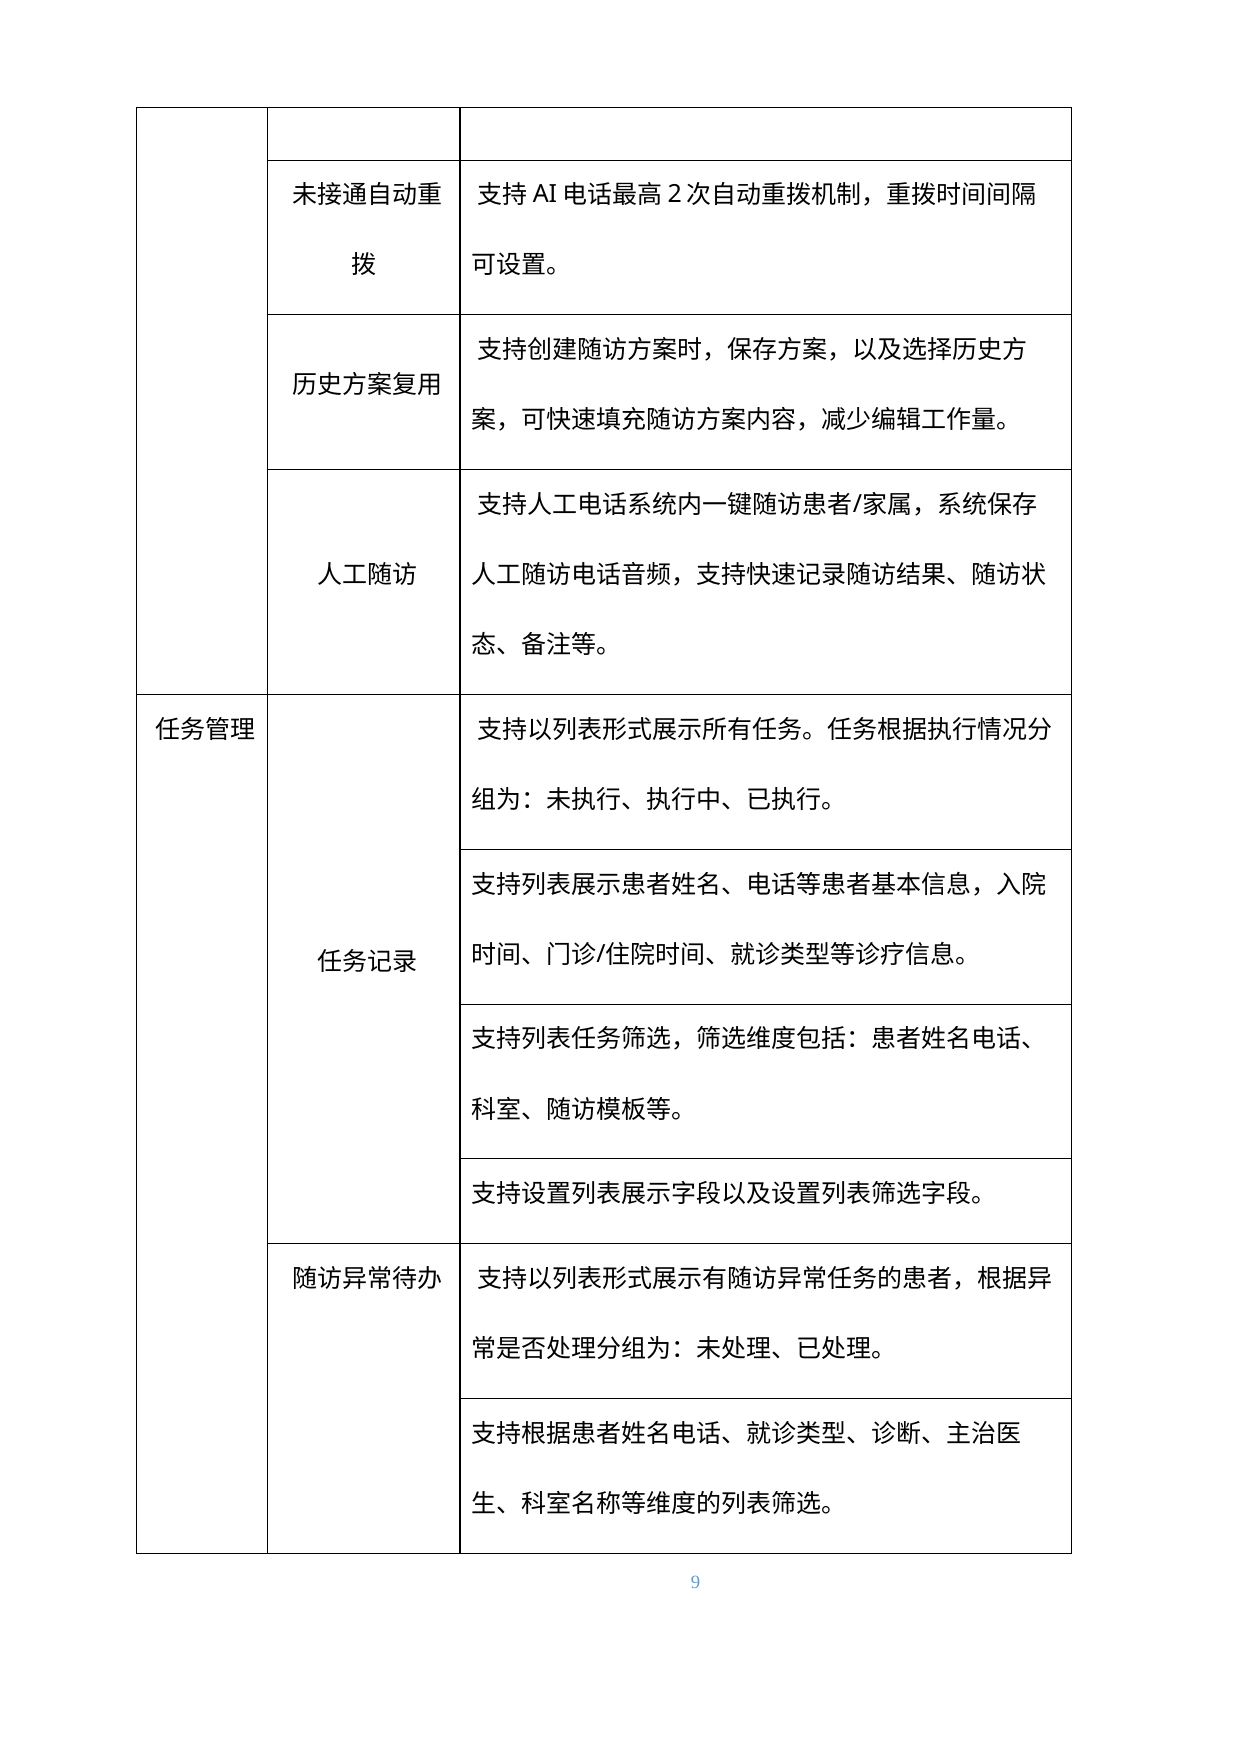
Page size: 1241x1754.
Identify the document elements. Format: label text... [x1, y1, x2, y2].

table_cell 支持设置列表展示字段以及设置列表筛选字段。 [461, 1159, 1071, 1243]
table_cell 支持以列表形式展示所有任务。任务根据执行情况分组为：未执行、执行中、已执行。 [461, 695, 1071, 849]
table_cell 支持根据患者姓名电话、就诊类型、诊断、主治医生、科室名称等维度的列表筛选。 [461, 1399, 1071, 1553]
table_cell 支持AI电话最高2次自动重拨机制，重拨时间间隔可设置。 [461, 161, 1071, 314]
table_cell 支持创建随访方案时，保存方案，以及选择历史方案，可快速填充随访方案内容，减少编辑工作量。 [461, 315, 1071, 469]
table_cell 任务记录 [268, 695, 459, 1243]
table_cell 未接通自动重拨 [268, 161, 459, 314]
table_cell 随访异常待办 [268, 1244, 459, 1553]
table_cell 支持人工电话系统内一键随访患者/家属，系统保存人工随访电话音频，支持快速记录随访结果、随访状态、备注等。 [461, 470, 1071, 694]
table_cell 支持以列表形式展示有随访异常任务的患者，根据异常是否处理分组为：未处理、已处理。 [461, 1244, 1071, 1398]
table_cell 支持列表展示患者姓名、电话等患者基本信息，入院时间、门诊/住院时间、就诊类型等诊疗信息。 [461, 850, 1071, 1003]
table_cell 任务管理 [137, 695, 267, 1553]
table_cell 支持列表任务筛选，筛选维度包括：患者姓名电话、科室、随访模板等。 [461, 1005, 1071, 1158]
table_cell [461, 108, 1071, 159]
table_cell 历史方案复用 [268, 315, 459, 469]
table_cell 人工随访 [268, 470, 459, 694]
